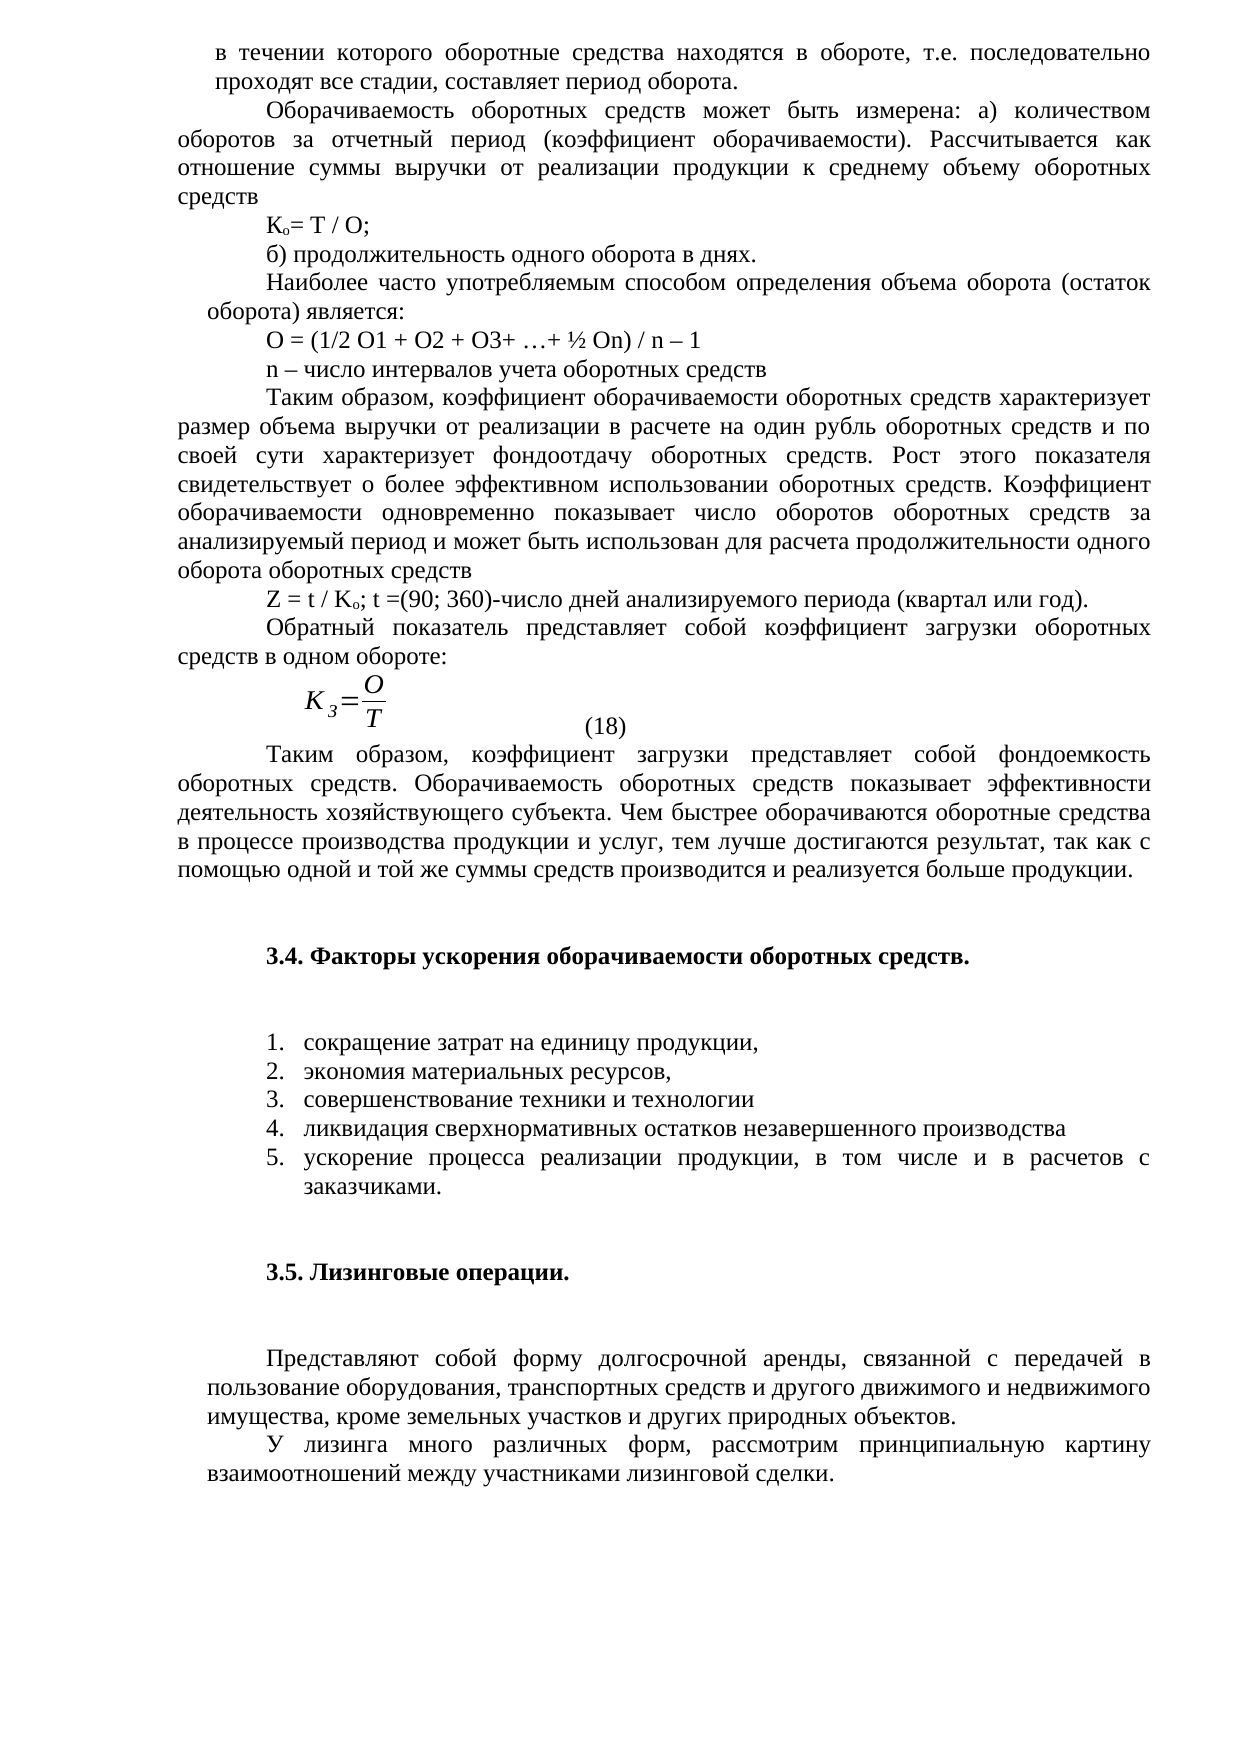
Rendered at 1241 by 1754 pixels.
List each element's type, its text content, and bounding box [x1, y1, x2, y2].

text Оборачиваемость оборотных средств может быть измерена: а) количеством оборотов за отчетный период (коэффициент оборачиваемости). Рассчитывается как отношение суммы выручки от реализации продукции к среднему объему оборотных средств [177, 95, 1152, 210]
text О = (1/2 О1 + О2 + О3+ …+ ½ Оn) / n – 1 [207, 325, 1152, 354]
text б) продолжительность одного оборота в днях. [177, 239, 1152, 267]
text Ко= Т / О; [177, 210, 1152, 239]
text Таким образом, коэффициент оборачиваемости оборотных средств характеризует размер объема выручки от реализации в расчете на один рубль оборотных средств и по своей сути характеризует фондоотдачу оборотных средств. Рост этого показателя свидетельствует о более эффективном использовании оборотных средств. Коэффициент оборачиваемости одновременно показывает число оборотов оборотных средств за анализируемый период и может быть использован для расчета продолжительности одного оборота оборотных средств [177, 382, 1152, 584]
list сокращение затрат на единицу продукции, [266, 1027, 1152, 1056]
text У лизинга много различных форм, рассмотрим принципиальную картину взаимоотношений между участниками лизинговой сделки. [207, 1429, 1152, 1487]
list совершенствование техники и технологии [266, 1084, 1152, 1113]
text (18) [177, 670, 1152, 739]
text n – число интервалов учета оборотных средств [207, 354, 1152, 382]
list экономия материальных ресурсов, [266, 1056, 1152, 1084]
text Таким образом, коэффициент загрузки представляет собой фондоемкость оборотных средств. Оборачиваемость оборотных средств показывает эффективности деятельность хозяйствующего субъекта. Чем быстрее оборачиваются оборотные средства в процессе производства продукции и услуг, тем лучше достигаются результат, так как с помощью одной и той же суммы средств производится и реализуется больше продукции. [177, 739, 1152, 883]
text Наиболее часто употребляемым способом определения объема оборота (остаток оборота) является: [207, 267, 1152, 325]
text 3.4. Факторы ускорения оборачиваемости оборотных средств. [266, 941, 1152, 969]
list ликвидация сверхнормативных остатков незавершенного производства [266, 1113, 1152, 1142]
list ускорение процесса реализации продукции, в том числе и в расчетов с заказчиками. [266, 1142, 1152, 1199]
text Обратный показатель представляет собой коэффициент загрузки оборотных средств в одном обороте: [177, 612, 1152, 670]
text Z = t / Ko; t =(90; 360)-число дней анализируемого периода (квартал или год). [177, 584, 1152, 612]
text Представляют собой форму долгосрочной аренды, связанной с передачей в пользование оборудования, транспортных средств и другого движимого и недвижимого имущества, кроме земельных участков и других природных объектов. [207, 1343, 1152, 1429]
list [177, 37, 1152, 95]
text 3.5. Лизинговые операции. [207, 1257, 1152, 1286]
